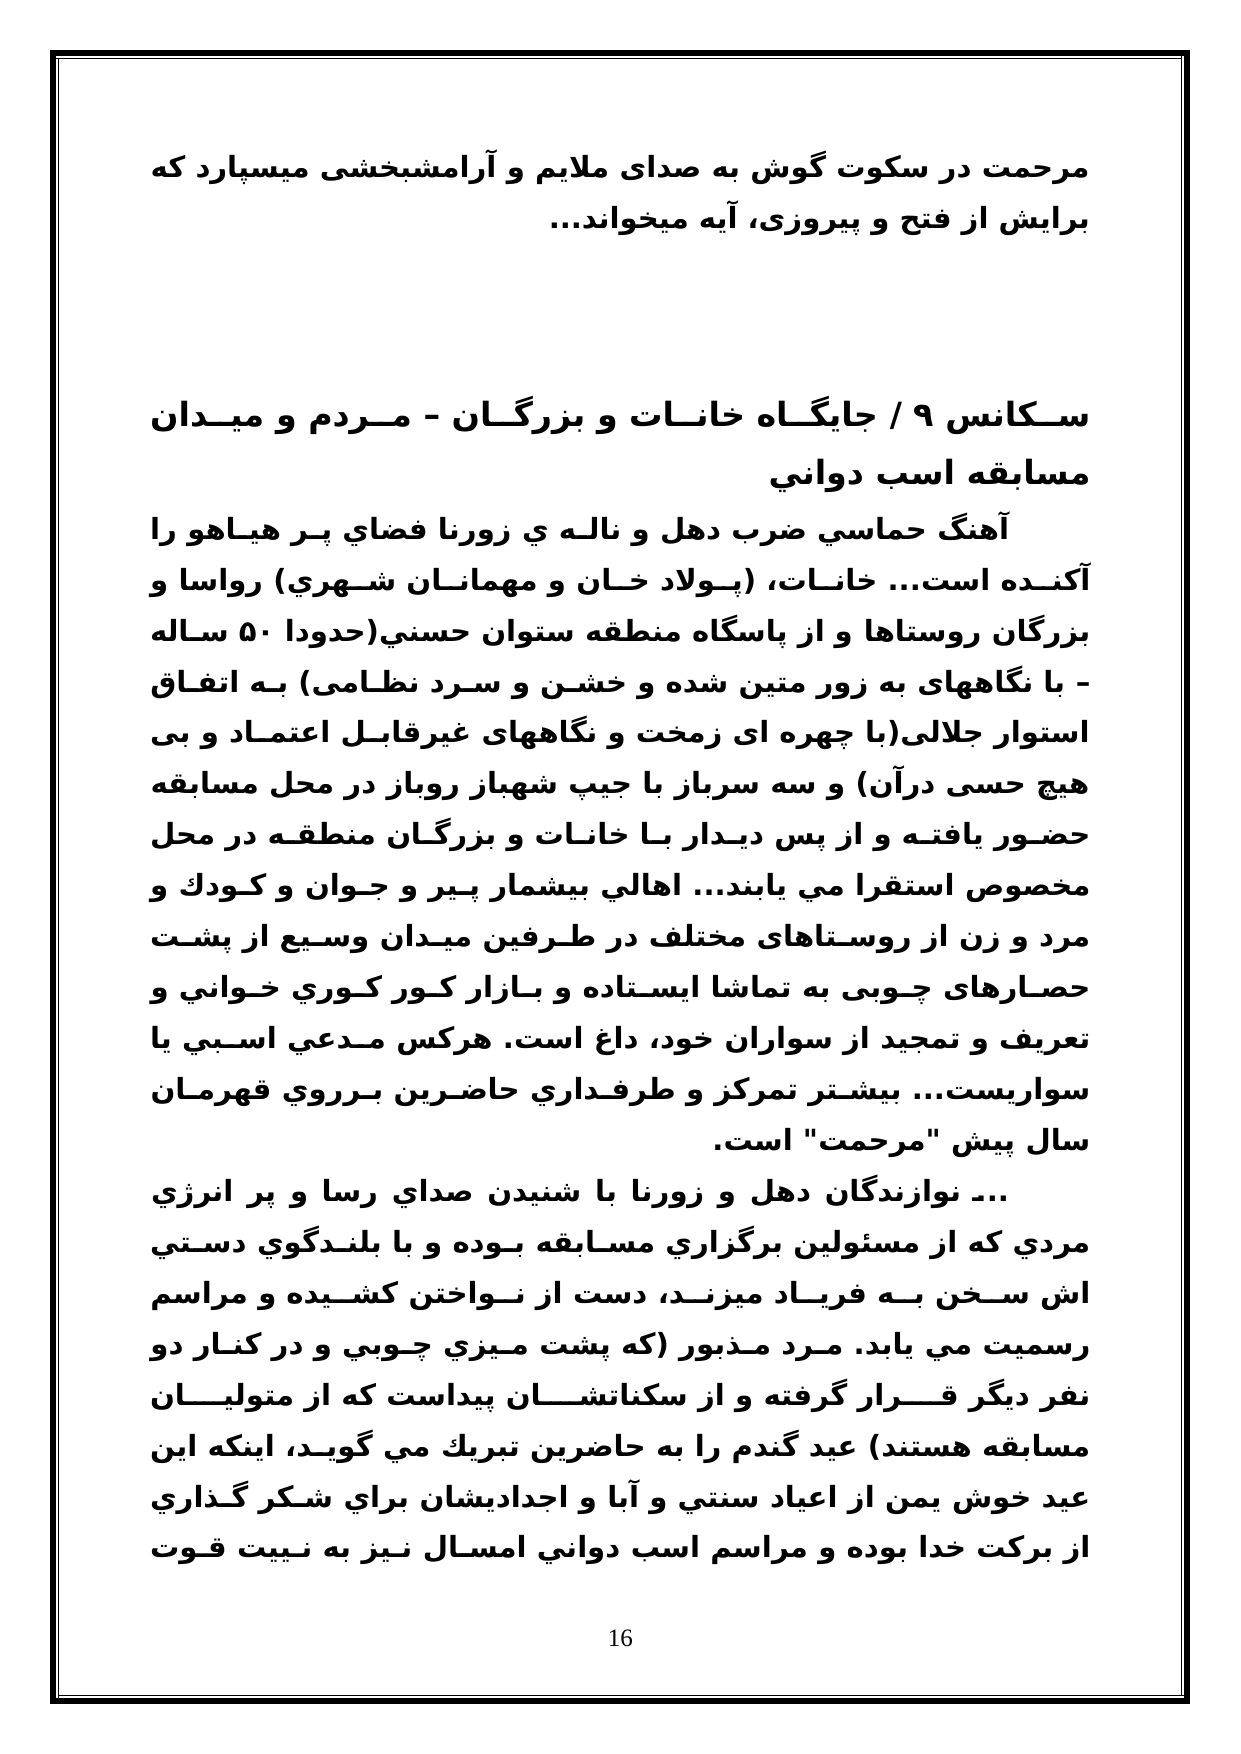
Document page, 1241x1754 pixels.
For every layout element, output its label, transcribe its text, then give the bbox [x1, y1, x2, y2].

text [150, 150, 1090, 235]
text آهنگ حماسي ضرب دهل و ناله ي زورنا فضاي پر هياهو را آكنده است... خانات، (پولاد خان و مهمانان شهري) رواسا و بزرگان روستاها و از پاسگاه منطقه ستوان حسني(حدودا ۵۰ ساله – با نگاههای به زور متین شده و خشن و سرد نظامی) به اتفاق استوار جلالی(با چهره ای زمخت و نگاههای غیرقابل اعتماد و بی هیچ حسی درآن) و سه سرباز با جيپ شهباز روباز در محل مسابقه حضور يافته و از پس ديدار با خانات و بزرگان منطقه در محل مخصوص استقرا مي يابند... اهالي بيشمار پير و جوان و كودك و مرد و زن از روستاهای مختلف در طرفين ميدان وسيع از پشت حصارهای چوبی به تماشا ايستاده و بازار كور كوري خواني و تعريف و تمجيد از سواران خود، داغ است. هركس مدعي اسبي يا سواريست... بيشتر تمركز و طرفداري حاضرين برروي قهرمان سال پيش "مرحمت" است. [150, 512, 1090, 1157]
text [150, 1174, 1090, 1565]
text سکانس ۹ / جايگاه خانات و بزرگان – مردم و ميدان مسابقه اسب دواني [150, 396, 1090, 493]
